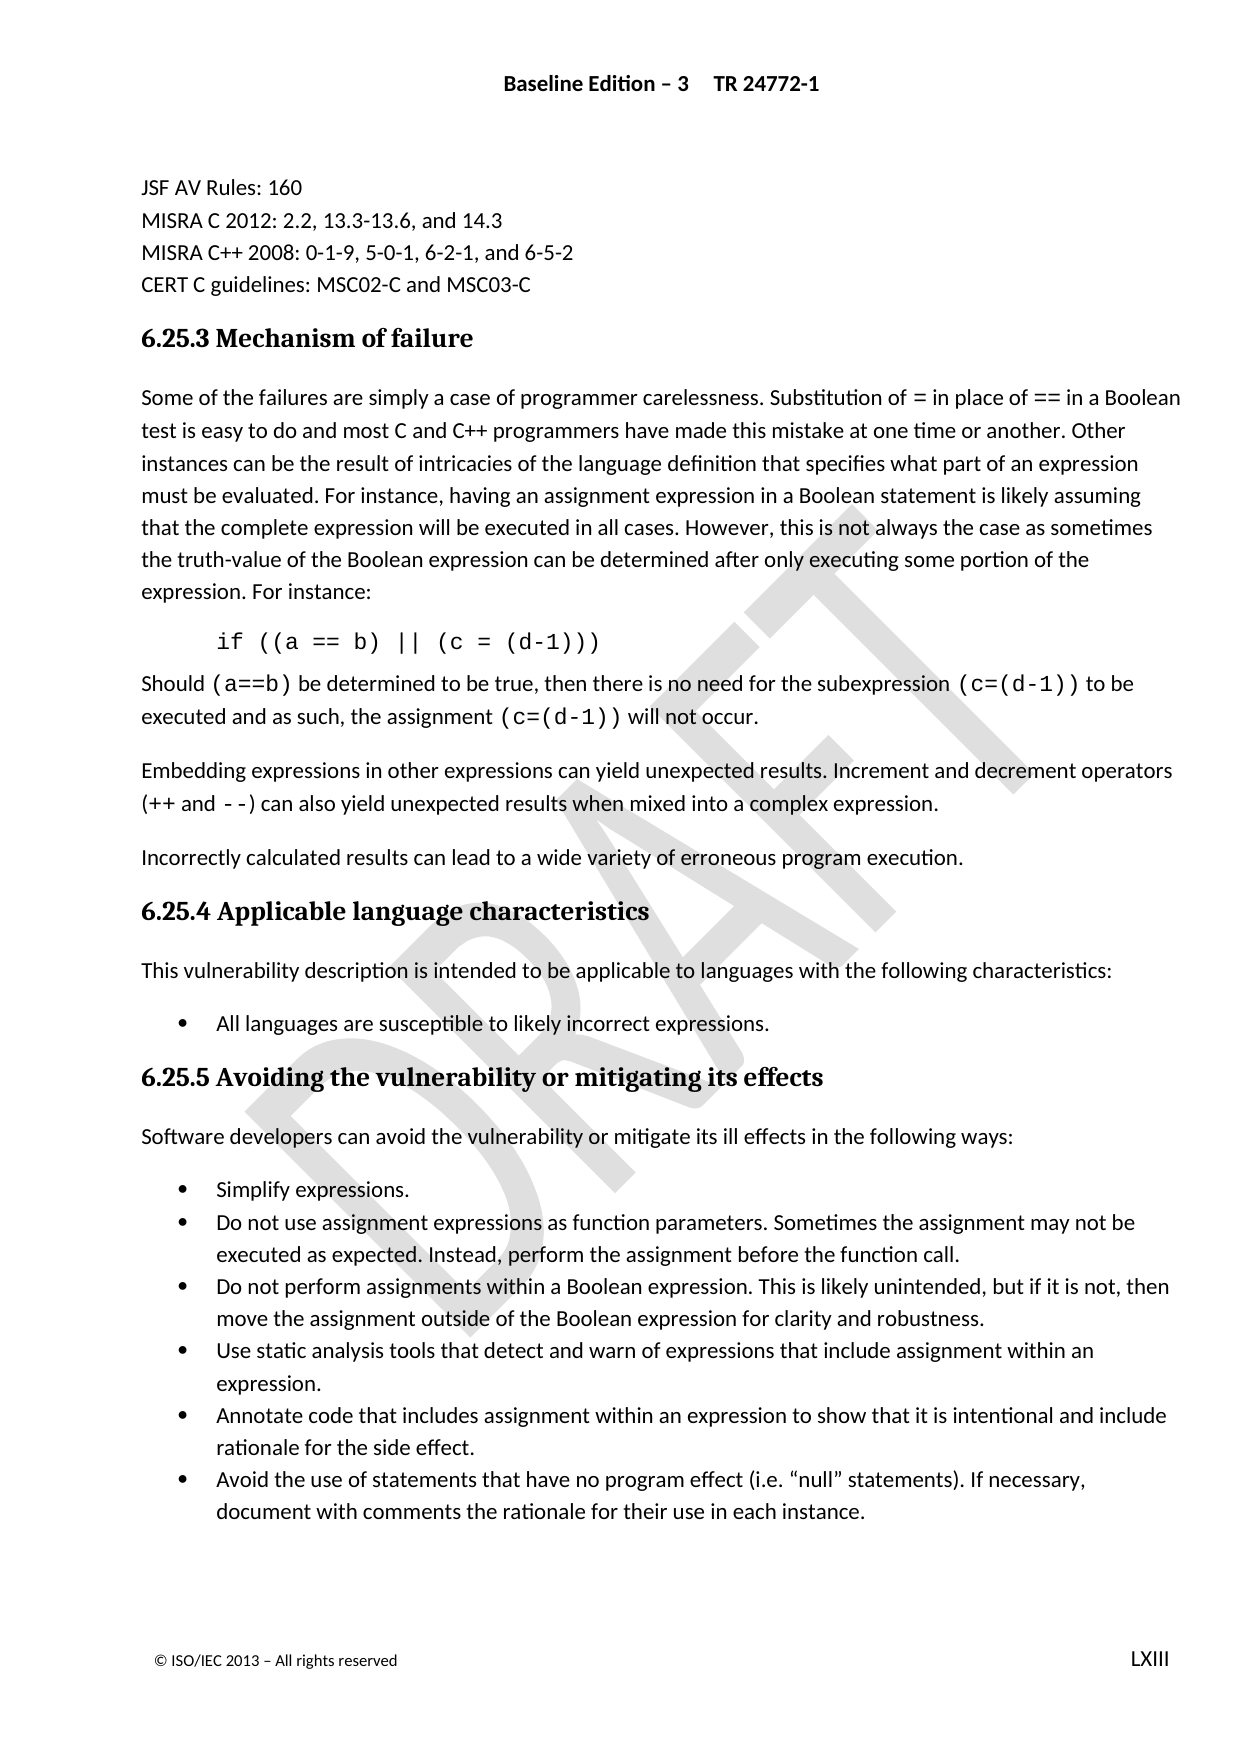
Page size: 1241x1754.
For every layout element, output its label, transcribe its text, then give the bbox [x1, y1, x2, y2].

text MISRA C 2012: 2.2, 13.3-13.6, and 14.3 [141, 206, 1182, 234]
subtitle 6.25.4 Applicable language characteristics [141, 896, 1182, 927]
text MISRA C++ 2008: 0-1-9, 5-0-1, 6-2-1, and 6-5-2 [141, 238, 1182, 266]
text Some of the failures are simply a case of programmer carelessness. Substitution of = in place of == in a Boolean test is easy to do and most C and C++ programmers have made this mistake at one time or another. Other instances can be the result of intricacies of the language definition that specifies what part of an expression must be evaluated. For instance, having an assignment expression in a Boolean statement is likely assuming that the complete expression will be executed in all cases. However, this is not always the case as sometimes the truth-value of the Boolean expression can be determined after only executing some portion of the expression. For instance: [141, 383, 1182, 606]
list All languages are susceptible to likely incorrect expressions. [178, 1009, 1182, 1037]
subtitle 6.25.3 Mechanism of failure [141, 323, 1182, 354]
text Embedding expressions in other expressions can yield unexpected results. Increment and decrement operators (++ and --) can also yield unexpected results when mixed into a complex expression. [141, 757, 1182, 818]
list Annotate code that includes assignment within an expression to show that it is intentional and include rationale for the side effect. [178, 1401, 1182, 1461]
text if ((a == b) || (c = (d-1))) [141, 631, 1182, 656]
list Do not use assignment expressions as function parameters. Sometimes the assignment may not be executed as expected. Instead, perform the assignment before the function call. [178, 1208, 1182, 1268]
list Do not perform assignments within a Boolean expression. This is likely unintended, but if it is not, then move the assignment outside of the Boolean expression for clarity and robustness. [178, 1272, 1182, 1332]
text Software developers can avoid the vulnerability or mitigate its ill effects in the following ways: [141, 1122, 1182, 1151]
text This vulnerability description is intended to be applicable to languages with the following characteristics: [141, 956, 1182, 984]
text JSF AV Rules: 160 [141, 173, 1182, 202]
list Avoid the use of statements that have no program effect (i.e. “null” statements). If necessary, document with comments the rationale for their use in each instance. [178, 1465, 1182, 1525]
list Use static analysis tools that detect and warn of expressions that include assignment within an expression. [178, 1336, 1182, 1397]
text Should (a==b) be determined to be true, then there is no need for the subexpression (c=(d-1)) to be executed and as such, the assignment (c=(d-1)) will not occur. [141, 669, 1182, 731]
subtitle 6.25.5 Avoiding the vulnerability or mitigating its effects [141, 1062, 1182, 1093]
text CERT C guidelines: MSC02-C and MSC03-C [141, 270, 1182, 298]
text Incorrectly calculated results can lead to a wide variety of erroneous program execution. [141, 843, 1182, 871]
list Simplify expressions. [178, 1176, 1182, 1203]
